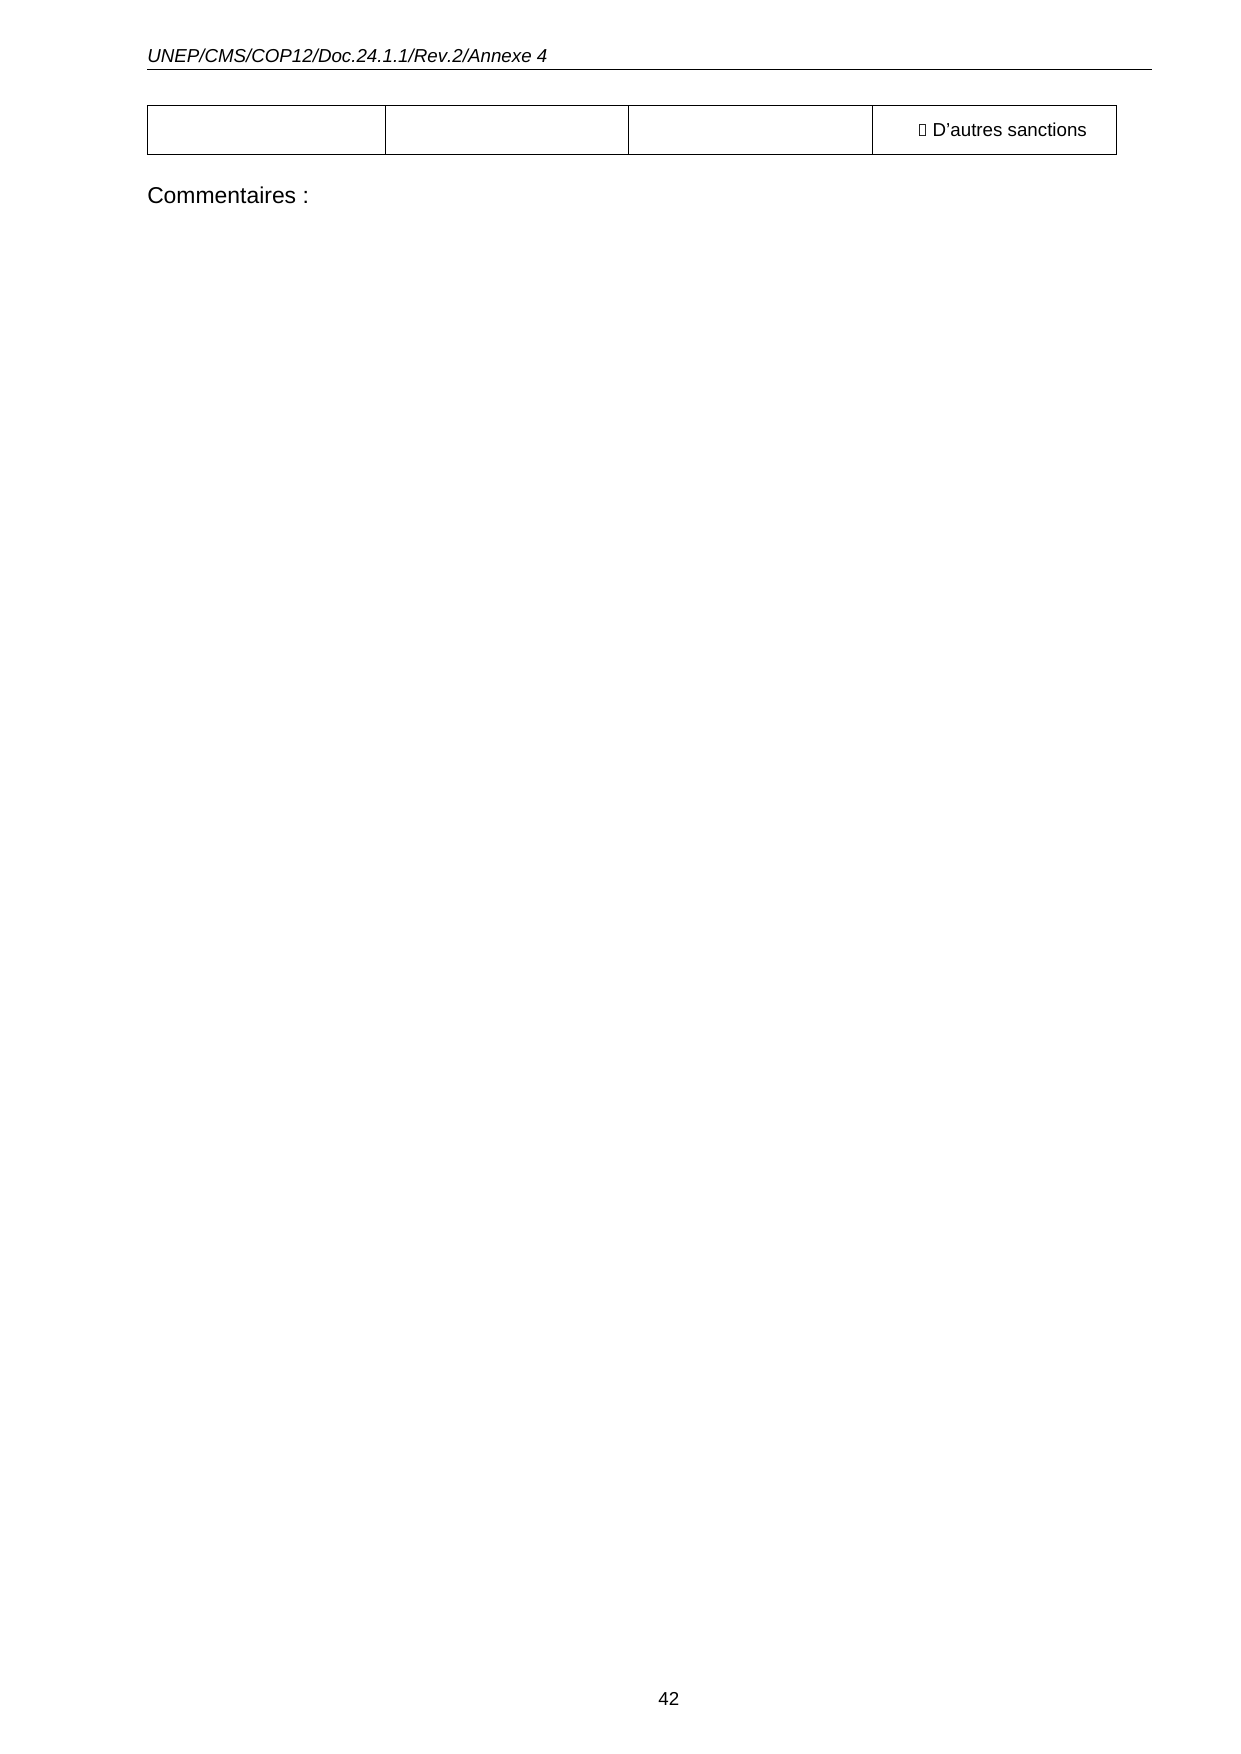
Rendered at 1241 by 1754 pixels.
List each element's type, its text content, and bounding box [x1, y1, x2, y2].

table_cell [148, 106, 385, 154]
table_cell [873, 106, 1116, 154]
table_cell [386, 106, 628, 154]
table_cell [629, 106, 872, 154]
text Commentaires : [147, 182, 1152, 209]
